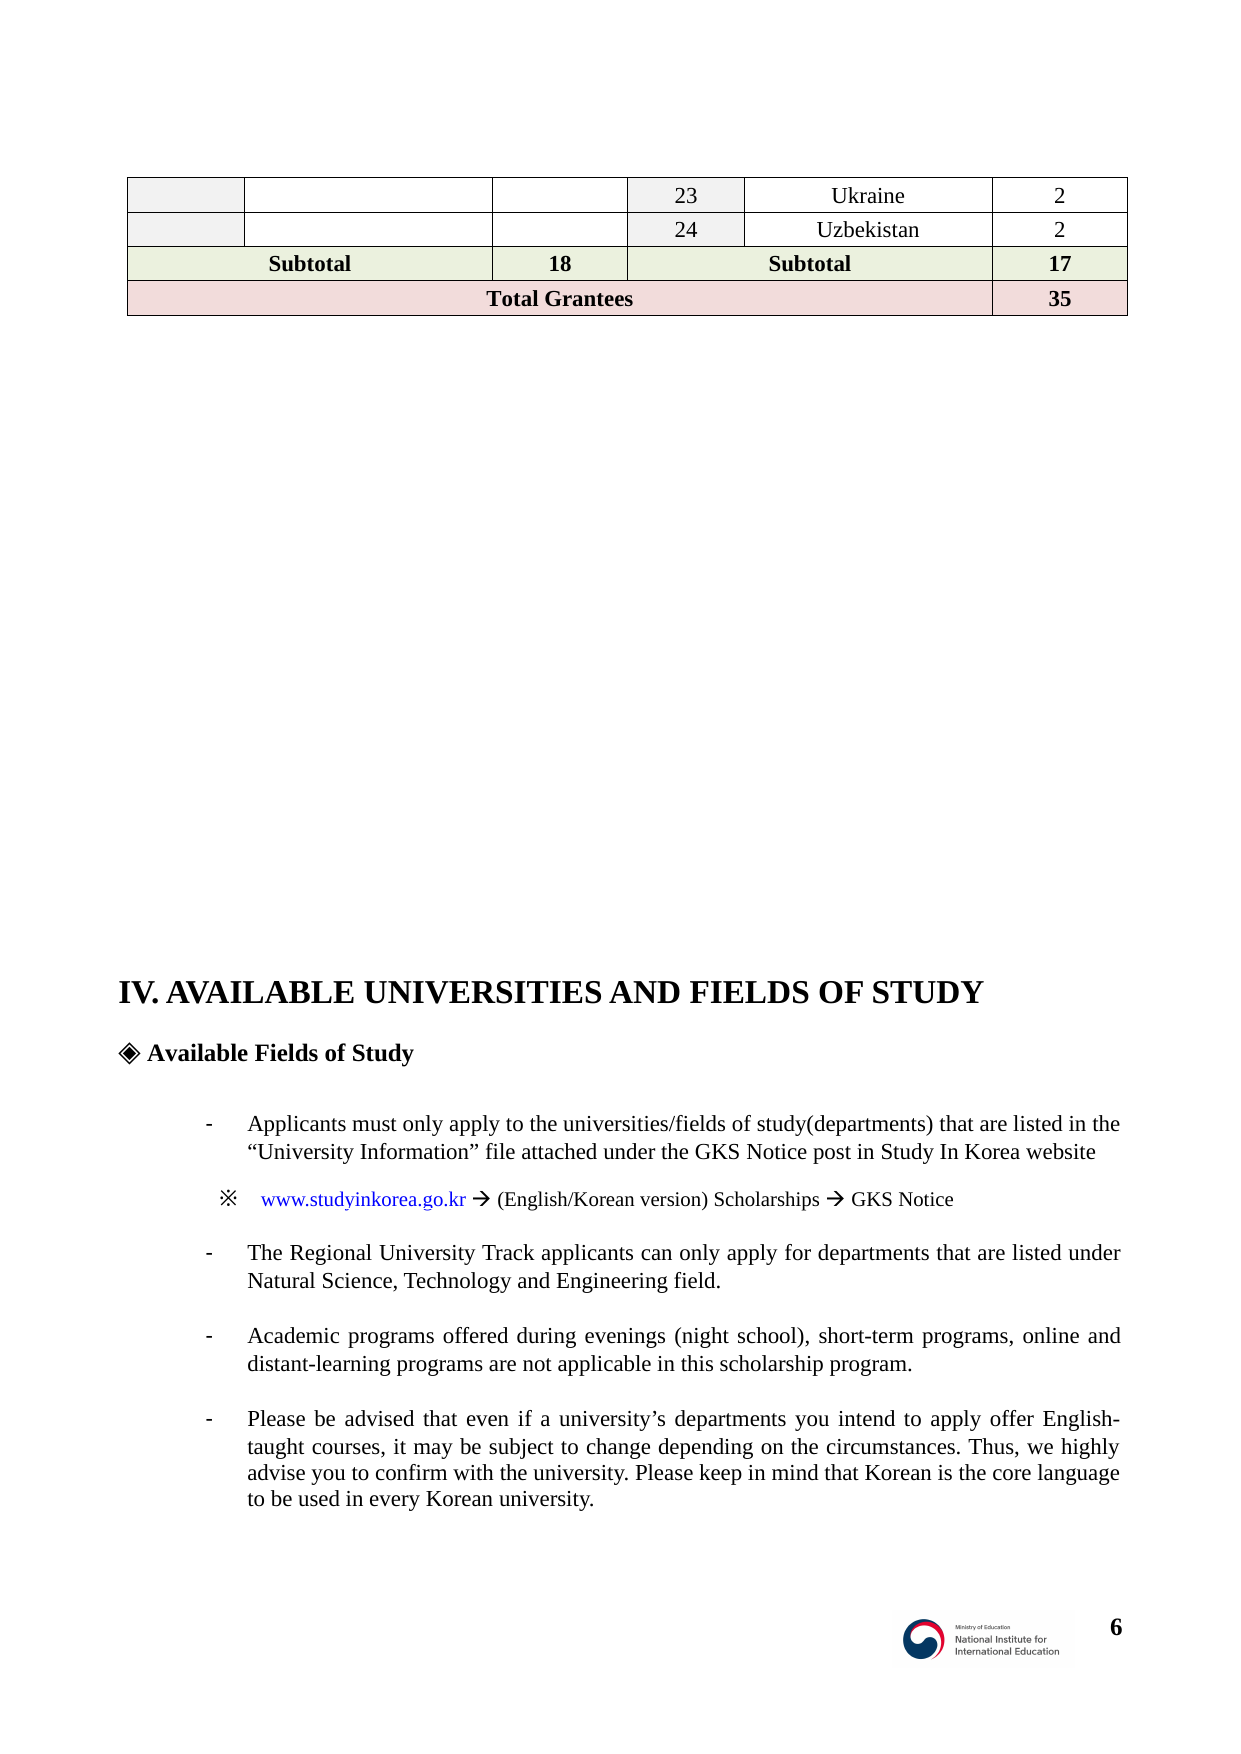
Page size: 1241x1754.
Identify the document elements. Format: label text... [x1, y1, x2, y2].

list Please be advised that even if a university’s departments you intend to apply offer English-taught courses, it may be subject to change depending on the circumstances. Thus, we highly advise you to confirm with the university. Please keep in mind that Korean is the core language to be used in every Korean university. [205, 1402, 1122, 1512]
table_cell [245, 178, 492, 212]
table_cell Total Grantees [128, 281, 992, 315]
text ◈ Available Fields of Study [118, 1030, 1122, 1070]
table_cell 17 [993, 247, 1127, 280]
table_cell [493, 178, 627, 212]
table_cell [128, 213, 244, 246]
table_cell Subtotal [128, 247, 492, 280]
table_cell 35 [993, 281, 1127, 315]
table_cell 2 [993, 213, 1127, 246]
table_cell Uzbekistan [745, 213, 992, 246]
table_cell 23 [628, 178, 744, 212]
table_cell [493, 213, 627, 246]
table_cell Subtotal [628, 247, 992, 280]
table_cell [245, 213, 492, 246]
table_cell Ukraine [745, 178, 992, 212]
list www.studyinkorea.go.kr (English/Korean version) Scholarships GKS Notice [219, 1185, 1122, 1211]
list Applicants must only apply to the universities/fields of study(departments) that are listed in the “University Information” file attached under the GKS Notice post in Study In Korea website [205, 1107, 1122, 1164]
table_cell 18 [493, 247, 627, 280]
picture [891, 1610, 1076, 1668]
list The Regional University Track applicants can only apply for departments that are listed under Natural Science, Technology and Engineering field. [205, 1236, 1122, 1294]
subtitle IV. AVAILABLE UNIVERSITIES AND FIELDS OF STUDY [118, 973, 1122, 1011]
table_cell 2 [993, 178, 1127, 212]
list Academic programs offered during evenings (night school), short-term programs, online and distant-learning programs are not applicable in this scholarship program. [205, 1319, 1122, 1377]
table_cell [128, 178, 244, 212]
table_cell 24 [628, 213, 744, 246]
